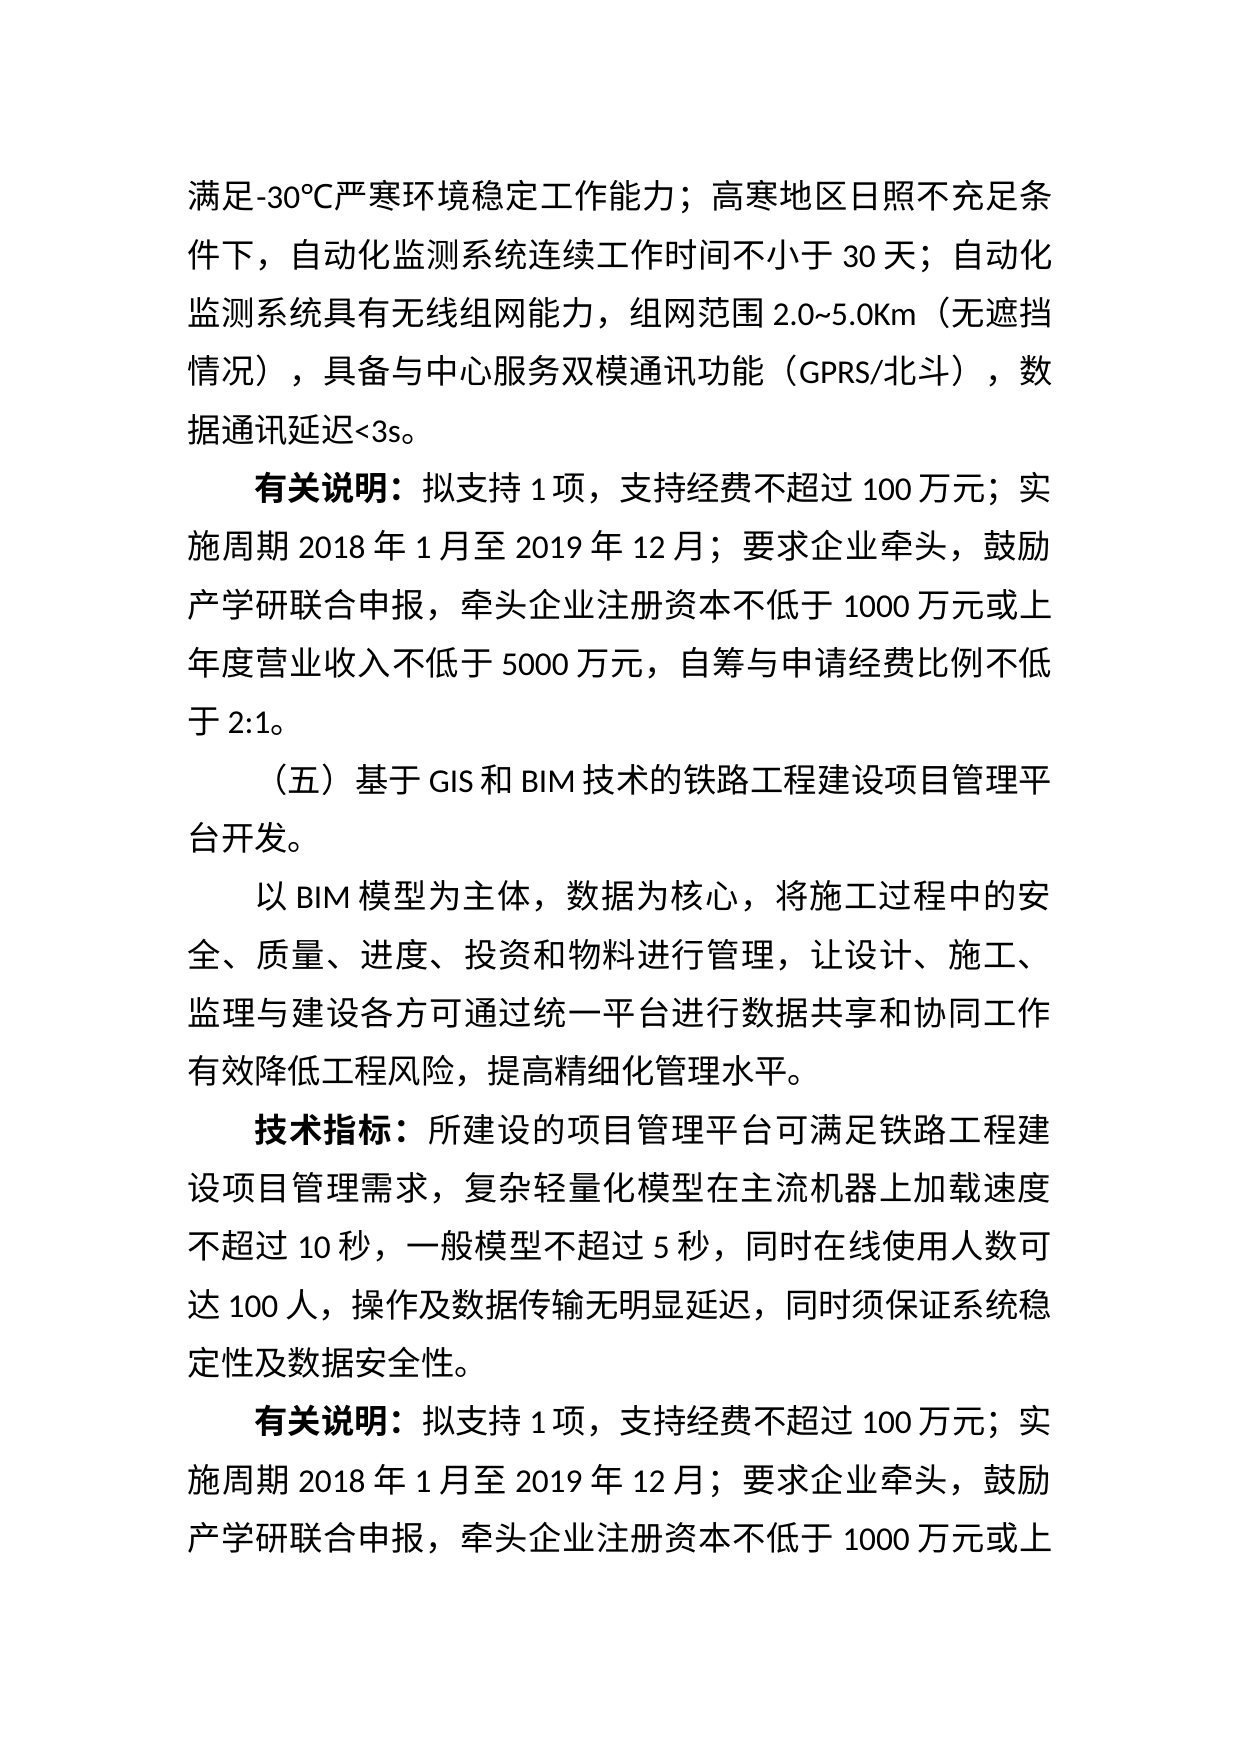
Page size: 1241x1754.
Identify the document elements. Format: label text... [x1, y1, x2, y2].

text 以BIM模型为主体，数据为核心，将施工过程中的安全、质量、进度、投资和物料进行管理，让设计、施工、监理与建设各方可通过统一平台进行数据共享和协同工作，有效降低工程风险，提高精细化管理水平。 [187, 862, 1053, 1095]
text 有关说明：拟支持1项，支持经费不超过100万元；实施周期2018年1月至2019年12月；要求企业牵头，鼓励产学研联合申报，牵头企业注册资本不低于1000万元或上年度营业收入不低于5000万元，自筹与申请经费比例不低于2:1。 [187, 454, 1053, 745]
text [187, 1387, 1053, 1562]
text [187, 162, 1053, 454]
text 技术指标：所建设的项目管理平台可满足铁路工程建设项目管理需求，复杂轻量化模型在主流机器上加载速度不超过10秒，一般模型不超过5秒，同时在线使用人数可达100人，操作及数据传输无明显延迟，同时须保证系统稳定性及数据安全性。 [187, 1095, 1053, 1387]
text （五）基于GIS和BIM技术的铁路工程建设项目管理平台开发。 [187, 745, 1053, 862]
